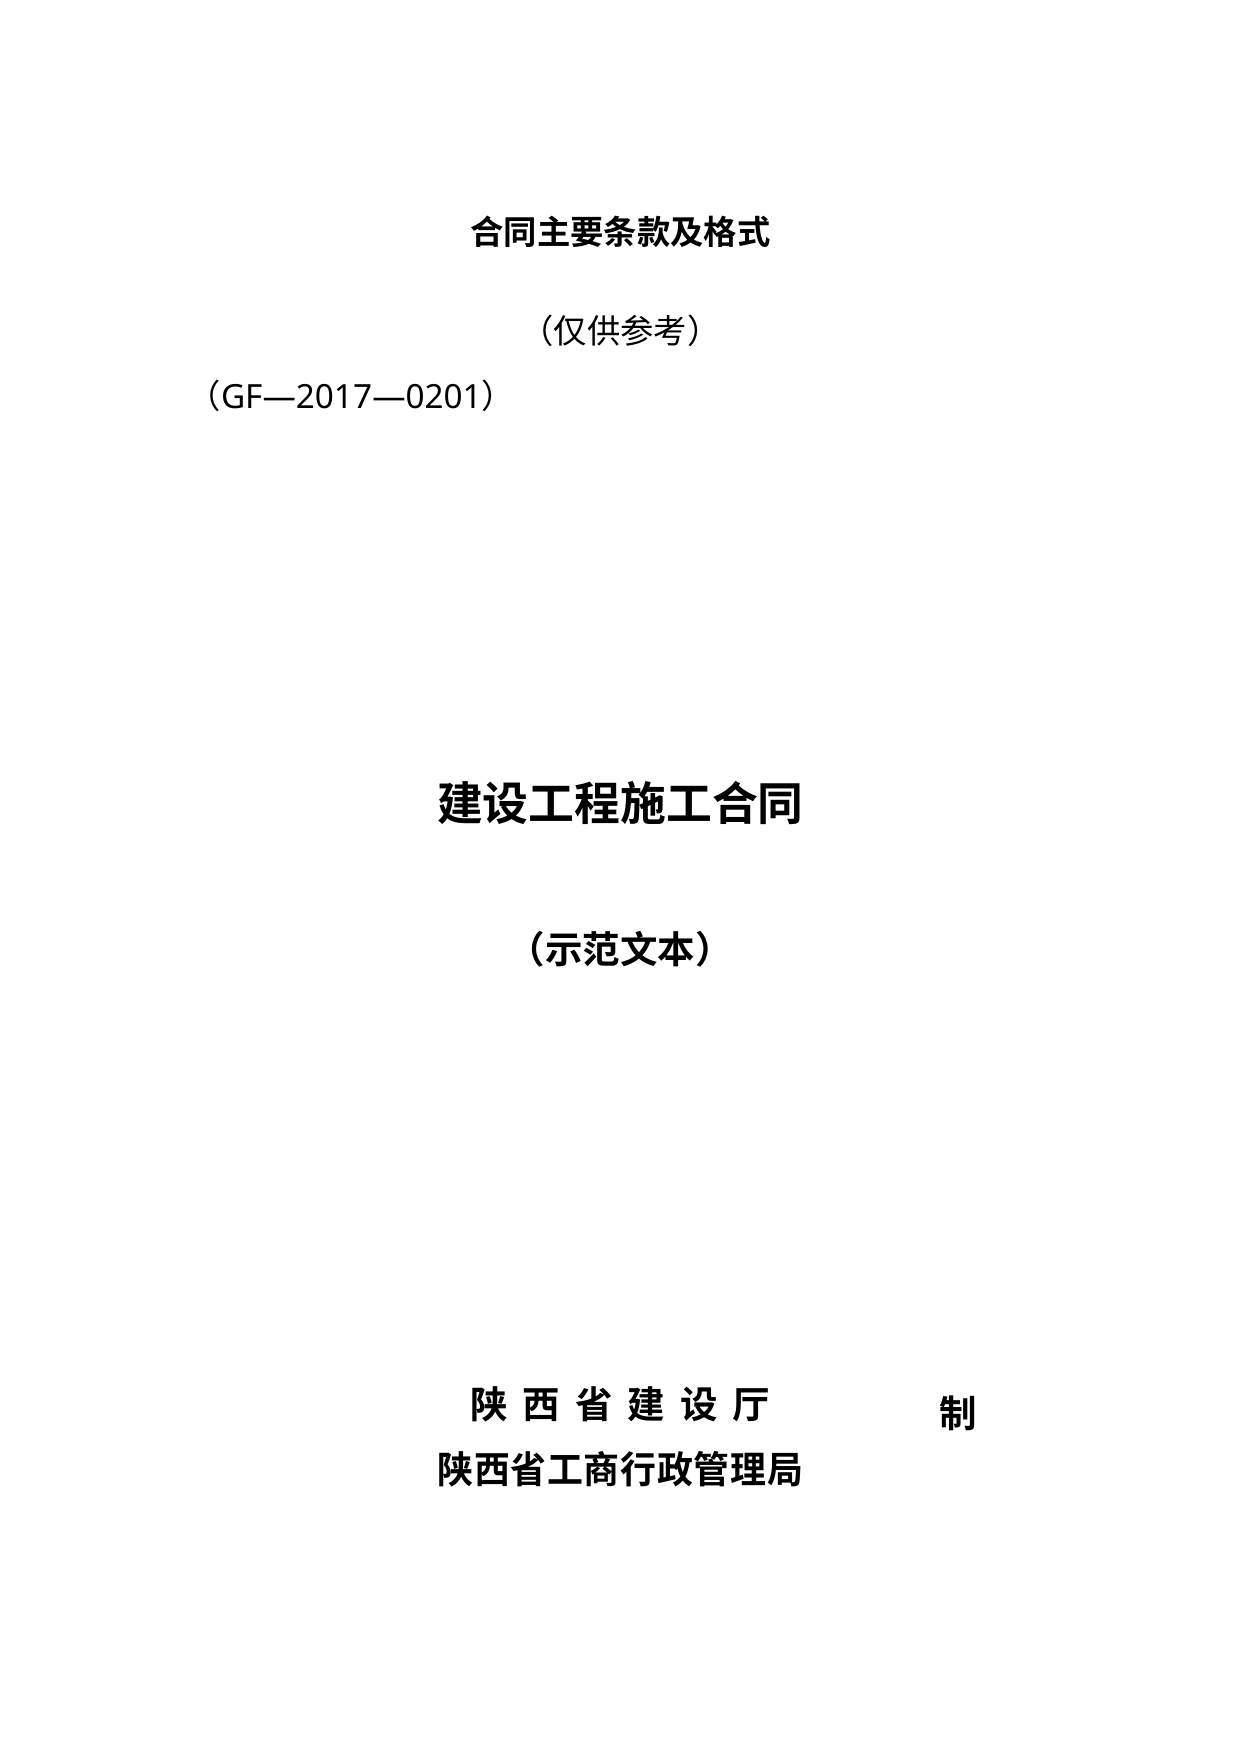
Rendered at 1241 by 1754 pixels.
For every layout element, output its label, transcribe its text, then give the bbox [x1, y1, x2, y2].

text 建设工程施工合同 [187, 752, 1053, 849]
text （GF—2017—0201） [187, 362, 1053, 427]
text 陕西省建设厅 [187, 1369, 1053, 1434]
text （示范文本） [187, 914, 1053, 979]
subtitle 合同主要条款及格式 [187, 197, 1053, 262]
text 陕西省工商行政管理局 [187, 1434, 1053, 1499]
text （仅供参考） [187, 297, 1053, 362]
